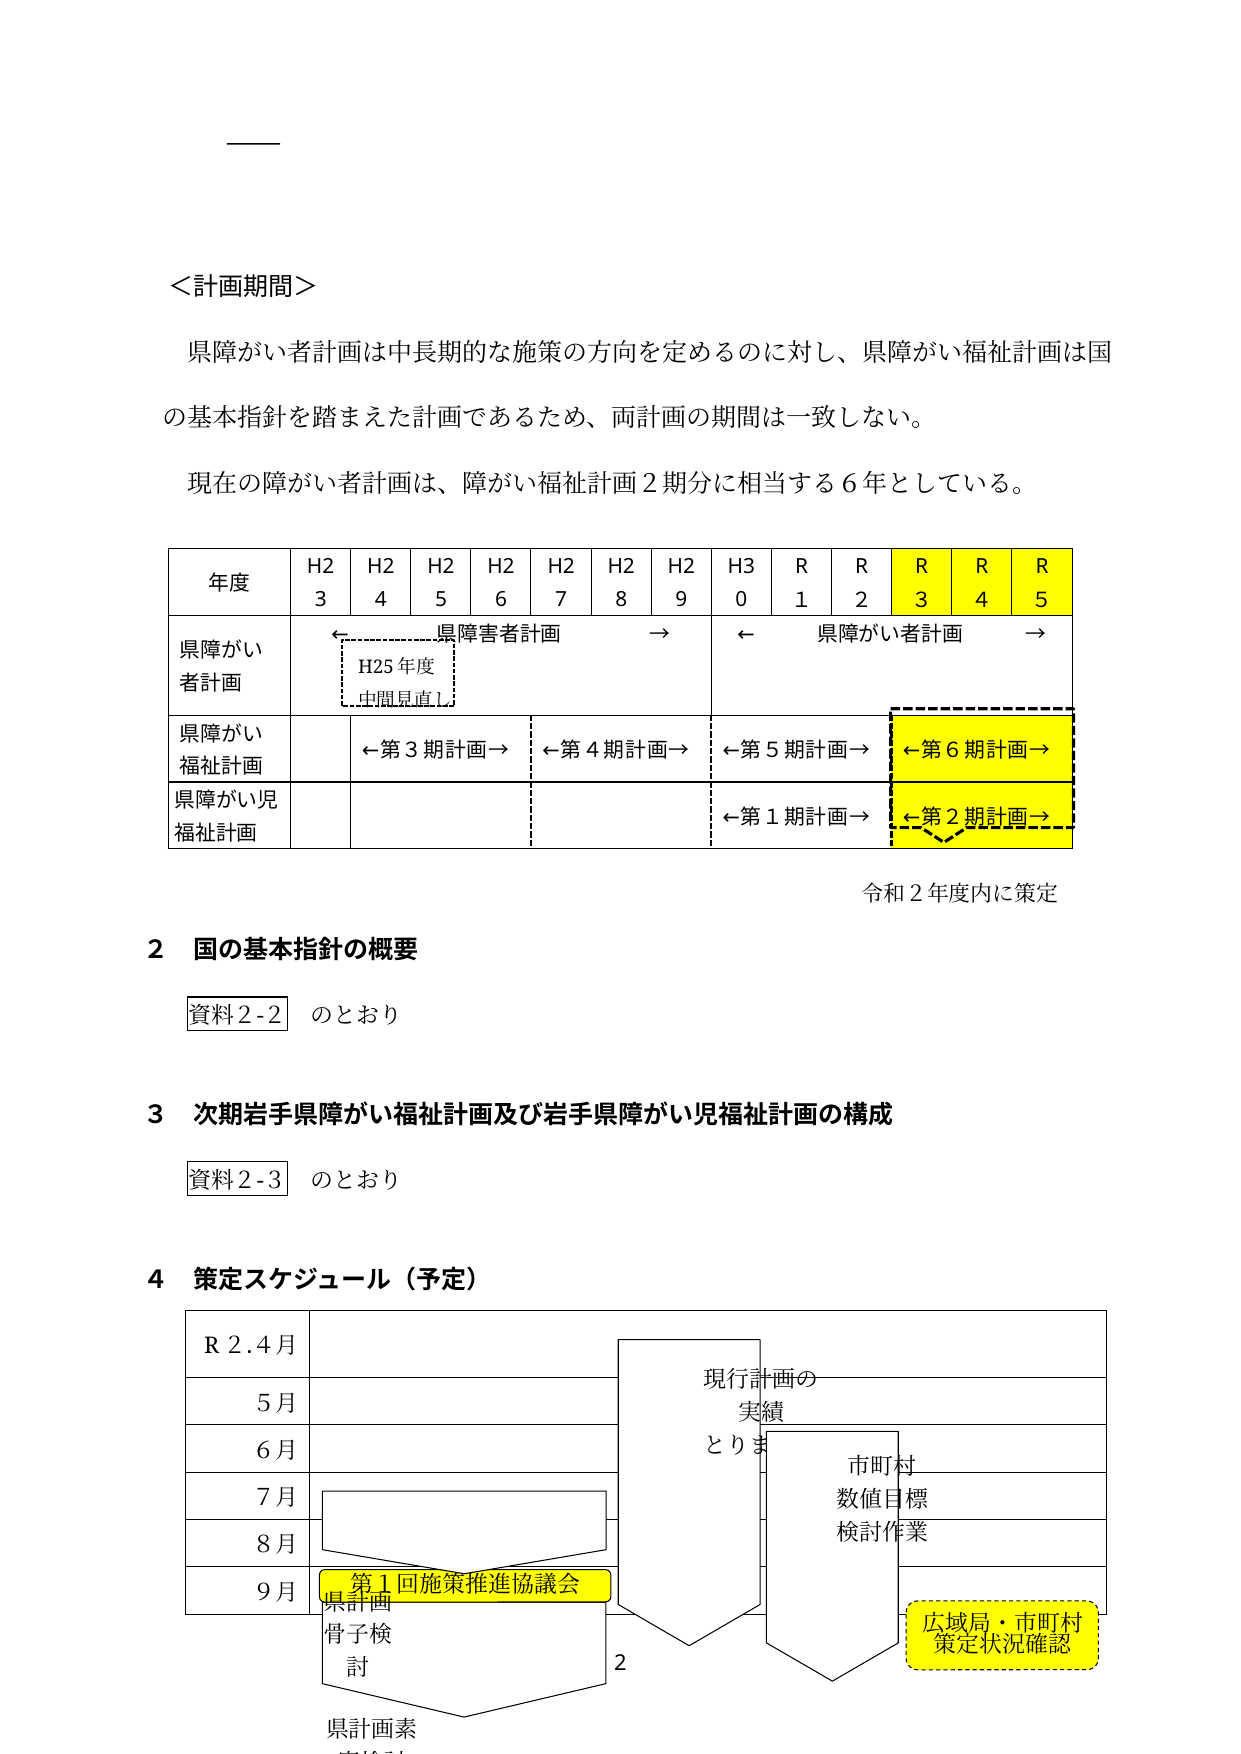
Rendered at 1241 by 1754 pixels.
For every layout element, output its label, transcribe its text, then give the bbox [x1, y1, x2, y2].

table_header H24 [351, 549, 410, 615]
table_cell [899, 1473, 1106, 1519]
table_cell ←第２期計画→ [891, 783, 1072, 848]
table_cell ５月 [186, 1378, 309, 1424]
table_cell [761, 1520, 765, 1566]
table_cell 県障がい者計画 [169, 616, 290, 714]
table_header H23 [291, 549, 350, 615]
table_cell [519, 1520, 617, 1566]
table_cell ←第４期計画→ [531, 716, 711, 781]
table_cell [749, 1567, 765, 1613]
text 現在の障がい者計画は、障がい福祉計画２期分に相当する６年としている。 [162, 449, 1122, 515]
table_header H27 [531, 549, 591, 615]
text 資料２-２ のとおり [118, 981, 1122, 1047]
table_cell ← 県障がい者計画 → [712, 616, 1072, 714]
table_cell [310, 1567, 427, 1613]
table_cell [899, 1520, 1106, 1566]
table_header R３ [892, 549, 951, 615]
table_cell [310, 1378, 617, 1424]
table_header 年度 [169, 549, 290, 615]
table_cell [899, 1567, 1106, 1613]
table_header R２.４月 [186, 1311, 309, 1377]
text ３ 次期岩手県障がい福祉計画及び岩手県障がい児福祉計画の構成 [118, 1080, 1122, 1146]
table_cell [531, 783, 711, 848]
table_header H30 [712, 549, 771, 615]
table_cell ７月 [186, 1473, 309, 1519]
table_cell 県障がい福祉計画 [169, 716, 290, 781]
table_cell ←第６期計画→ [893, 716, 1072, 781]
table_cell [310, 1473, 617, 1519]
table_cell [502, 1567, 630, 1613]
table_cell ←第１期計画→ [711, 783, 891, 848]
table_header H25 [411, 549, 470, 615]
table_cell ８月 [186, 1520, 309, 1566]
table_cell [310, 1425, 617, 1472]
table_cell ←第５期計画→ [711, 716, 891, 781]
table_cell [291, 716, 350, 781]
table_cell [291, 783, 350, 848]
table_cell [351, 783, 531, 848]
table_header R５ [1012, 549, 1072, 615]
table_header H29 [652, 549, 711, 615]
text 資料２-３ のとおり [118, 1146, 1122, 1211]
table_cell [310, 1520, 409, 1566]
table_header R２ [832, 549, 891, 615]
text ４ 策定スケジュール（予定） [118, 1244, 1122, 1310]
table_cell ６月 [186, 1425, 309, 1472]
text ＜計画期間＞ [118, 252, 1122, 317]
table_cell ９月 [186, 1567, 309, 1613]
table_cell ←第３期計画→ [351, 716, 531, 781]
table_header R１ [772, 549, 831, 615]
table_cell [761, 1378, 1106, 1424]
table_cell [761, 1425, 1106, 1472]
table_header R４ [952, 549, 1011, 615]
table_cell 県障がい児福祉計画 [169, 783, 290, 848]
table_cell ← 県障害者計画 → H25年度 中間見直し [291, 616, 711, 714]
table_header H28 [592, 549, 651, 615]
table_cell [761, 1473, 765, 1519]
text 県障がい者計画は中長期的な施策の方向を定めるのに対し、県障がい福祉計画は国の基本指針を踏まえた計画であるため、両計画の期間は一致しない。 [162, 317, 1122, 449]
table_header [310, 1311, 1106, 1377]
table_header H26 [471, 549, 530, 615]
text ２ 国の基本指針の概要 [118, 915, 1122, 981]
